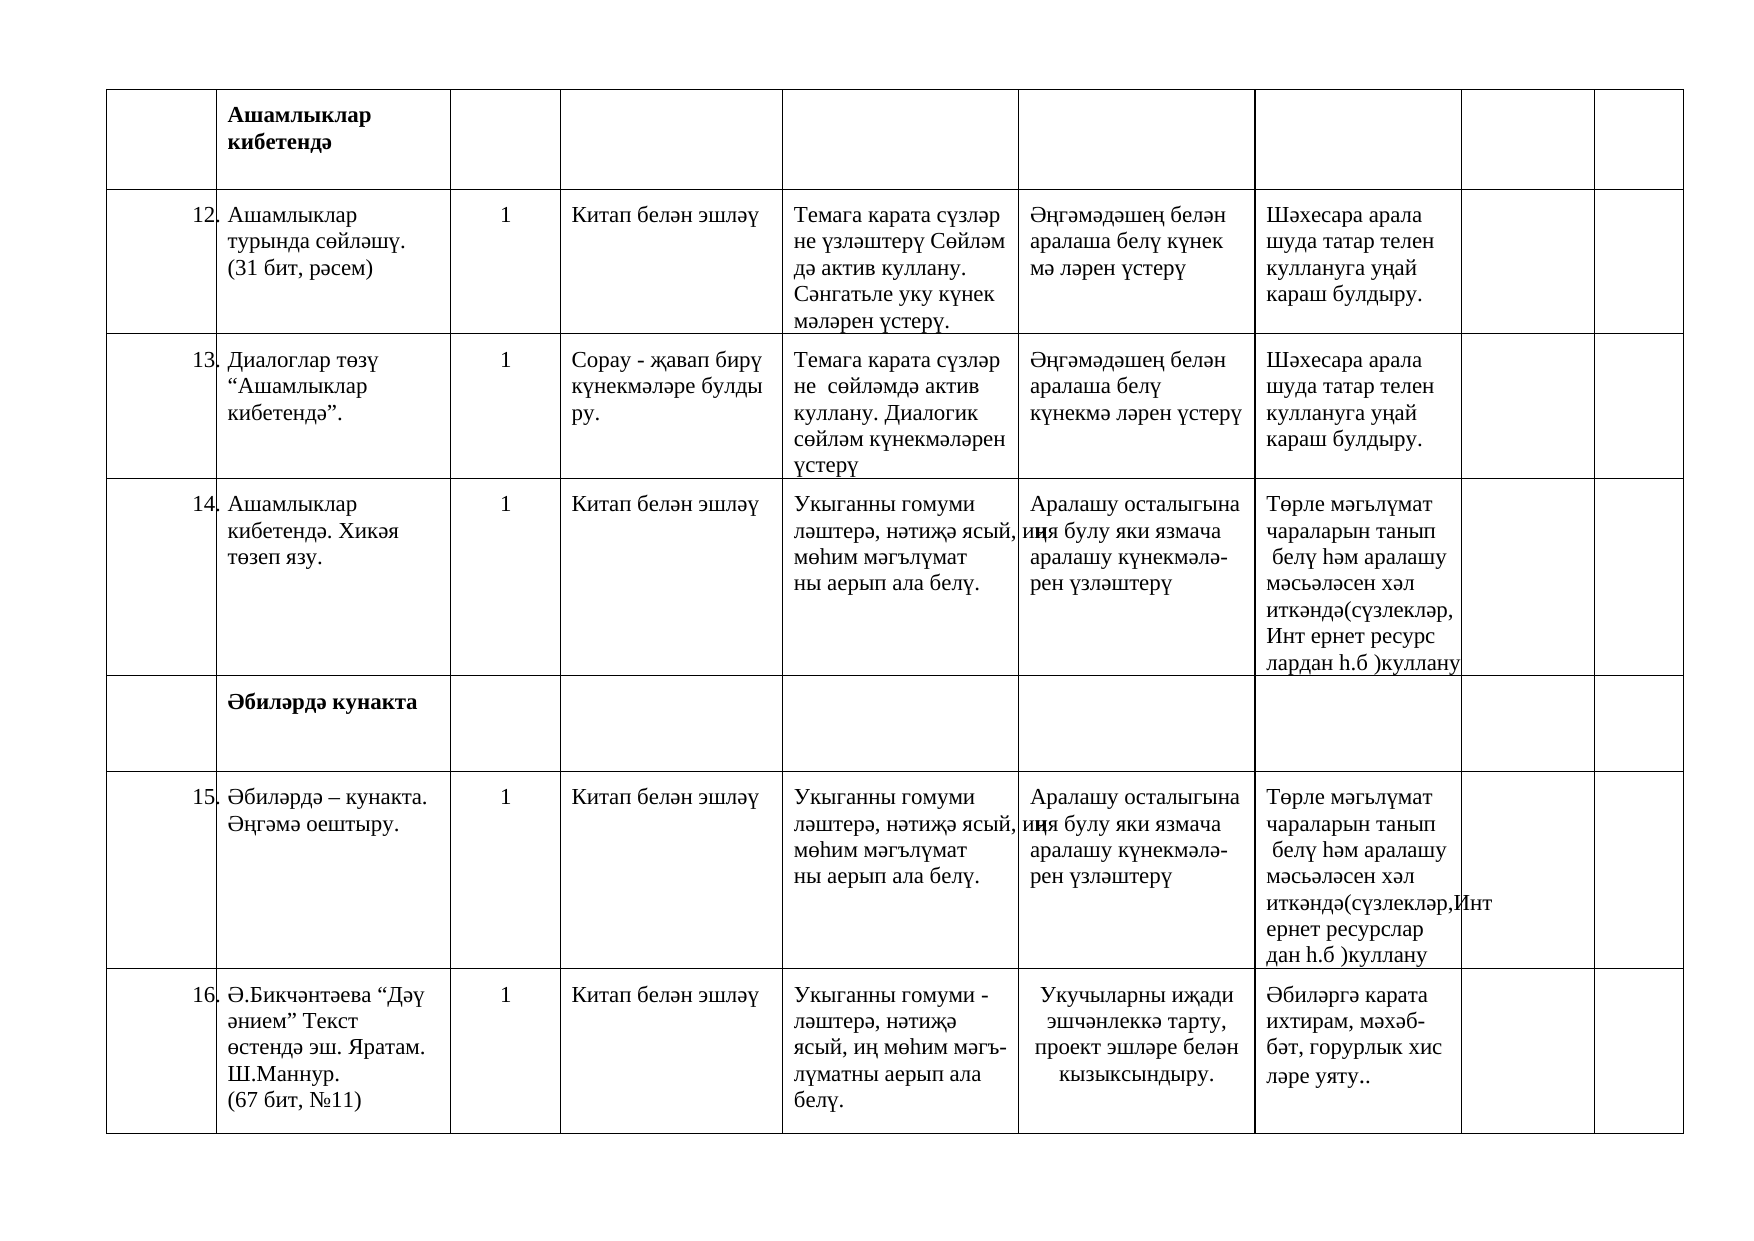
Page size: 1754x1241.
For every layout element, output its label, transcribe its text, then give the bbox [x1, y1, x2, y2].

table_cell [1256, 676, 1461, 771]
table_cell [561, 90, 782, 188]
table_cell Әбиләрдә – кунакта. Әңгәмә оештыру. [217, 772, 450, 968]
table_cell Сорау - җавап бирү күнекмәләре булды ру. [561, 334, 782, 478]
table_cell Төрле мәгьлүмат чараларын танып белү һәм аралашу мәсьәләсен хәл иткәндә(сүзлекләр, Инт ернет ресурс лардан һ.б )куллану [1256, 479, 1461, 675]
table_cell [1462, 190, 1594, 333]
table_cell [1595, 676, 1683, 771]
table_cell [1595, 90, 1683, 188]
table_cell Китап белән эшләү [561, 190, 782, 333]
table_cell [1019, 90, 1254, 188]
table_cell Китап белән эшләү [561, 969, 782, 1133]
table_cell [1462, 334, 1594, 478]
table_cell [783, 676, 1018, 771]
table_cell Аралашу осталыгына ия булу яки язмача аралашу күнекмәлә- рен үзләштерү [1019, 479, 1254, 675]
table_cell Укучыларны иҗади эшчәнлеккә тарту, проект эшләре белән кызыксындыру. [1019, 969, 1254, 1133]
table_cell [451, 676, 560, 771]
table_cell Китап белән эшләү [561, 772, 782, 968]
table_cell [783, 90, 1018, 188]
table_cell Диалоглар төзү “Ашамлыклар кибетендә”. [217, 334, 450, 478]
table_cell [1462, 90, 1594, 188]
table_cell 1 [451, 190, 560, 333]
table_cell Әңгәмәдәшең белән аралаша белү күнекмә ләрен үстерү [1019, 334, 1254, 478]
table_cell [107, 479, 216, 675]
table_cell 1 [451, 479, 560, 675]
table_cell [107, 190, 216, 333]
table_cell Китап белән эшләү [561, 479, 782, 675]
table_cell Әңгәмәдәшең белән аралаша белү күнек мә ләрен үстерү [1019, 190, 1254, 333]
table_cell Әбиләрдә кунакта [217, 676, 450, 771]
table_cell Темага карата сүзләр не сөйләмдә актив куллану. Диалогик сөйләм күнекмәләрен үстерү [783, 334, 1018, 478]
table_cell [1462, 676, 1594, 771]
table_cell Ашамлыклар кибетендә. Хикәя төзеп язу. [217, 479, 450, 675]
table_cell Ә.Бикчәнтәева “Дәү әнием” Текст өстендә эш. Яратам. Ш.Маннур. (67 бит, №11) [217, 969, 450, 1133]
table_cell Төрле мәгьлүмат чараларын танып белү һәм аралашу мәсьәләсен хәл иткәндә(сүзлекләр,Инт ернет ресурслар дан һ.б )куллану [1256, 772, 1461, 968]
table_cell Укыганны гомуми ләштерә, нәтиҗә ясый, иң мөһим мәгълүмат ны аерып ала белү. [783, 479, 1018, 675]
table_cell Укыганны гомуми ләштерә, нәтиҗә ясый, иң мөһим мәгълүмат ны аерып ала белү. [783, 772, 1018, 968]
table_cell [1595, 969, 1683, 1133]
table_cell [107, 772, 216, 968]
table_cell Шәхесара арала шуда татар телен куллануга уңай караш булдыру. [1256, 190, 1461, 333]
table_cell Әбиләргә карата ихтирам, мәхәб- бәт, горурлык хис ләре уяту.. [1256, 969, 1461, 1133]
table_cell [107, 334, 216, 478]
table_cell 1 [451, 969, 560, 1133]
table_cell Укыганны гомуми -ләштерә, нәтиҗә ясый, иң мөһим мәгъ-лүматны аерып ала белү. [783, 969, 1018, 1133]
table_cell [1462, 969, 1594, 1133]
table_cell [1595, 190, 1683, 333]
table_cell Ашамлыклар кибетендә [217, 90, 450, 188]
table_cell [1462, 479, 1594, 675]
table_cell [1595, 772, 1683, 968]
table_cell Шәхесара арала шуда татар телен куллануга уңай караш булдыру. [1256, 334, 1461, 478]
table_cell [561, 676, 782, 771]
table_cell [1256, 90, 1461, 188]
table_cell Темага карата сүзләр не үзләштерү Сөйләм дә актив куллану. Сәнгатьле уку күнек мәләрен үстерү. [783, 190, 1018, 333]
table_cell 1 [451, 772, 560, 968]
table_cell [107, 969, 216, 1133]
table_cell [451, 90, 560, 188]
table_cell [1595, 334, 1683, 478]
table_cell Ашамлыклар турында сөйләшү. (31 бит, рәсем) [217, 190, 450, 333]
table_cell Аралашу осталыгына ия булу яки язмача аралашу күнекмәлә- рен үзләштерү [1019, 772, 1254, 968]
table_cell [1462, 772, 1594, 968]
table_cell [107, 90, 216, 188]
table_cell 1 [451, 334, 560, 478]
table_cell [1595, 479, 1683, 675]
table_cell [1019, 676, 1254, 771]
table_cell [107, 676, 216, 771]
